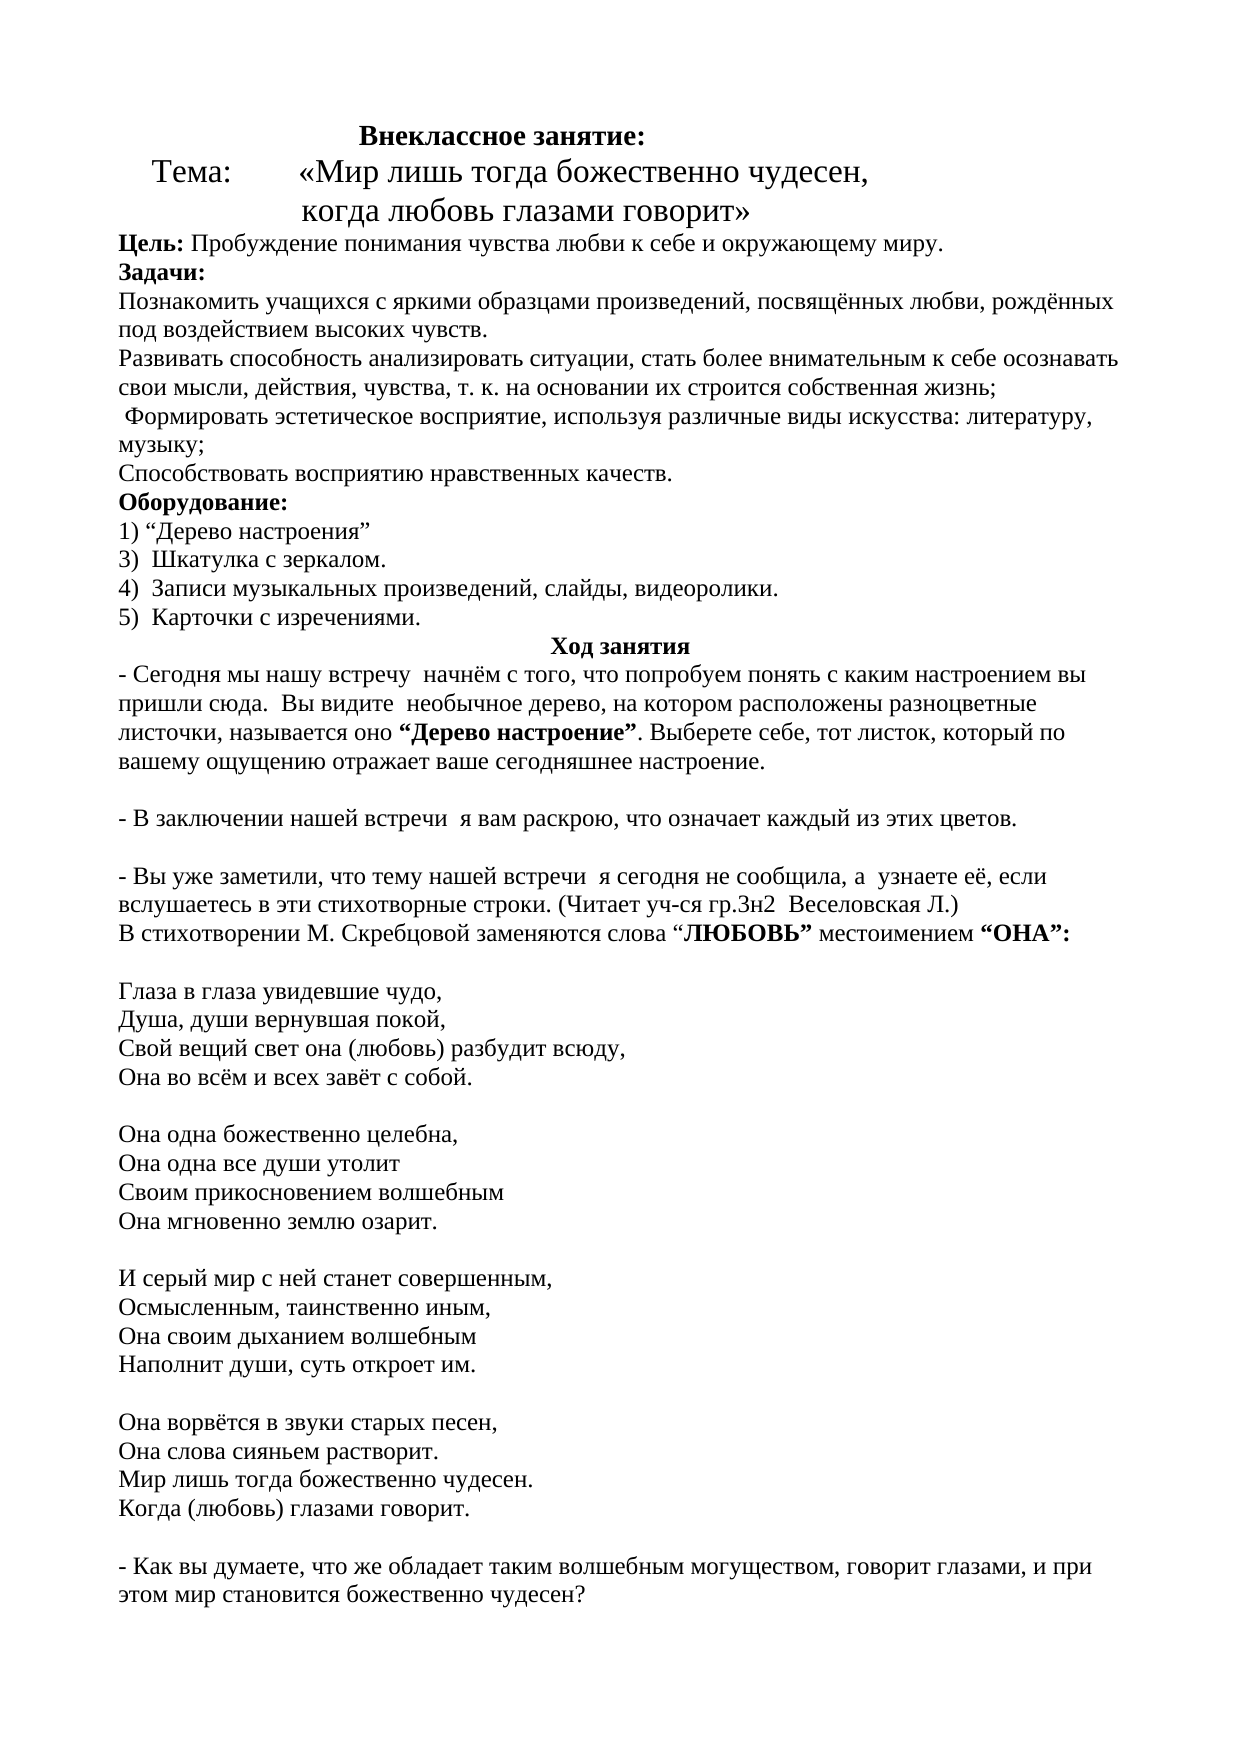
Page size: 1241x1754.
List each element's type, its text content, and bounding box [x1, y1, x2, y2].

text Внеклассное занятие: [118, 118, 1122, 152]
text 3) Шкатулка с зеркалом. [118, 544, 1122, 573]
text Задачи: [118, 257, 1122, 286]
text - В заключении нашей встречи я вам раскрою, что означает каждый из этих цветов. [118, 803, 1122, 832]
text - Сегодня мы нашу встречу начнём с того, что попробуем понять с каким настроением вы пришли сюда. Вы видите необычное дерево, на котором расположены разноцветные листочки, называется оно “Дерево настроение”. Выберете себе, тот листок, который по вашему ощущению отражает ваше сегодняшнее настроение. [118, 659, 1122, 774]
text - Вы уже заметили, что тему нашей встречи я сегодня не сообщила, а узнаете её, если вслушаетесь в эти стихотворные строки. (Читает уч-ся гр.3н2 Веселовская Л.) [118, 861, 1122, 918]
text В стихотворении М. Скребцовой заменяются слова “ЛЮБОВЬ” местоимением “ОНА”: [118, 918, 1122, 947]
text Оборудование: [118, 487, 1122, 516]
text Глаза в глаза увидевшие чудо, Душа, души вернувшая покой, Свой вещий свет она (любовь) разбудит всюду, Она во всём и всех завёт с собой. [118, 976, 1122, 1091]
text Способствовать восприятию нравственных качеств. [118, 458, 1122, 487]
text - Как вы думаете, что же обладает таким волшебным могуществом, говорит глазами, и при этом мир становится божественно чудесен? [118, 1551, 1122, 1608]
text Она одна божественно целебна, Она одна все души утолит Своим прикосновением волшебным Она мгновенно землю озарит. [118, 1119, 1122, 1234]
text И серый мир с ней станет совершенным, Осмысленным, таинственно иным, Она своим дыханием волшебным [118, 1263, 1122, 1349]
text Ход занятия [118, 631, 1122, 659]
text 1) “Дерево настроения” [118, 516, 1122, 544]
text 4) Записи музыкальных произведений, слайды, видеоролики. [118, 573, 1122, 602]
text 5) Карточки с изречениями. [118, 602, 1122, 631]
text Развивать способность анализировать ситуации, стать более внимательным к себе осознавать свои мысли, действия, чувства, т. к. на основании их строится собственная жизнь; [118, 343, 1122, 401]
text когда любовь глазами говорит» [118, 190, 1122, 228]
text Наполнит души, суть откроет им. [118, 1349, 1122, 1378]
text Цель: Пробуждение понимания чувства любви к себе и окружающему миру. [118, 228, 1122, 257]
text Познакомить учащихся с яркими образцами произведений, посвящённых любви, рождённых под воздействием высоких чувств. [118, 286, 1122, 343]
text Формировать эстетическое восприятие, используя различные виды искусства: литературу, музыку; [118, 401, 1122, 458]
text Она ворвётся в звуки старых песен, Она слова сияньем растворит. Мир лишь тогда божественно чудесен. Когда (любовь) глазами говорит. [118, 1407, 1122, 1522]
text Тема: «Мир лишь тогда божественно чудесен, [118, 152, 1122, 190]
